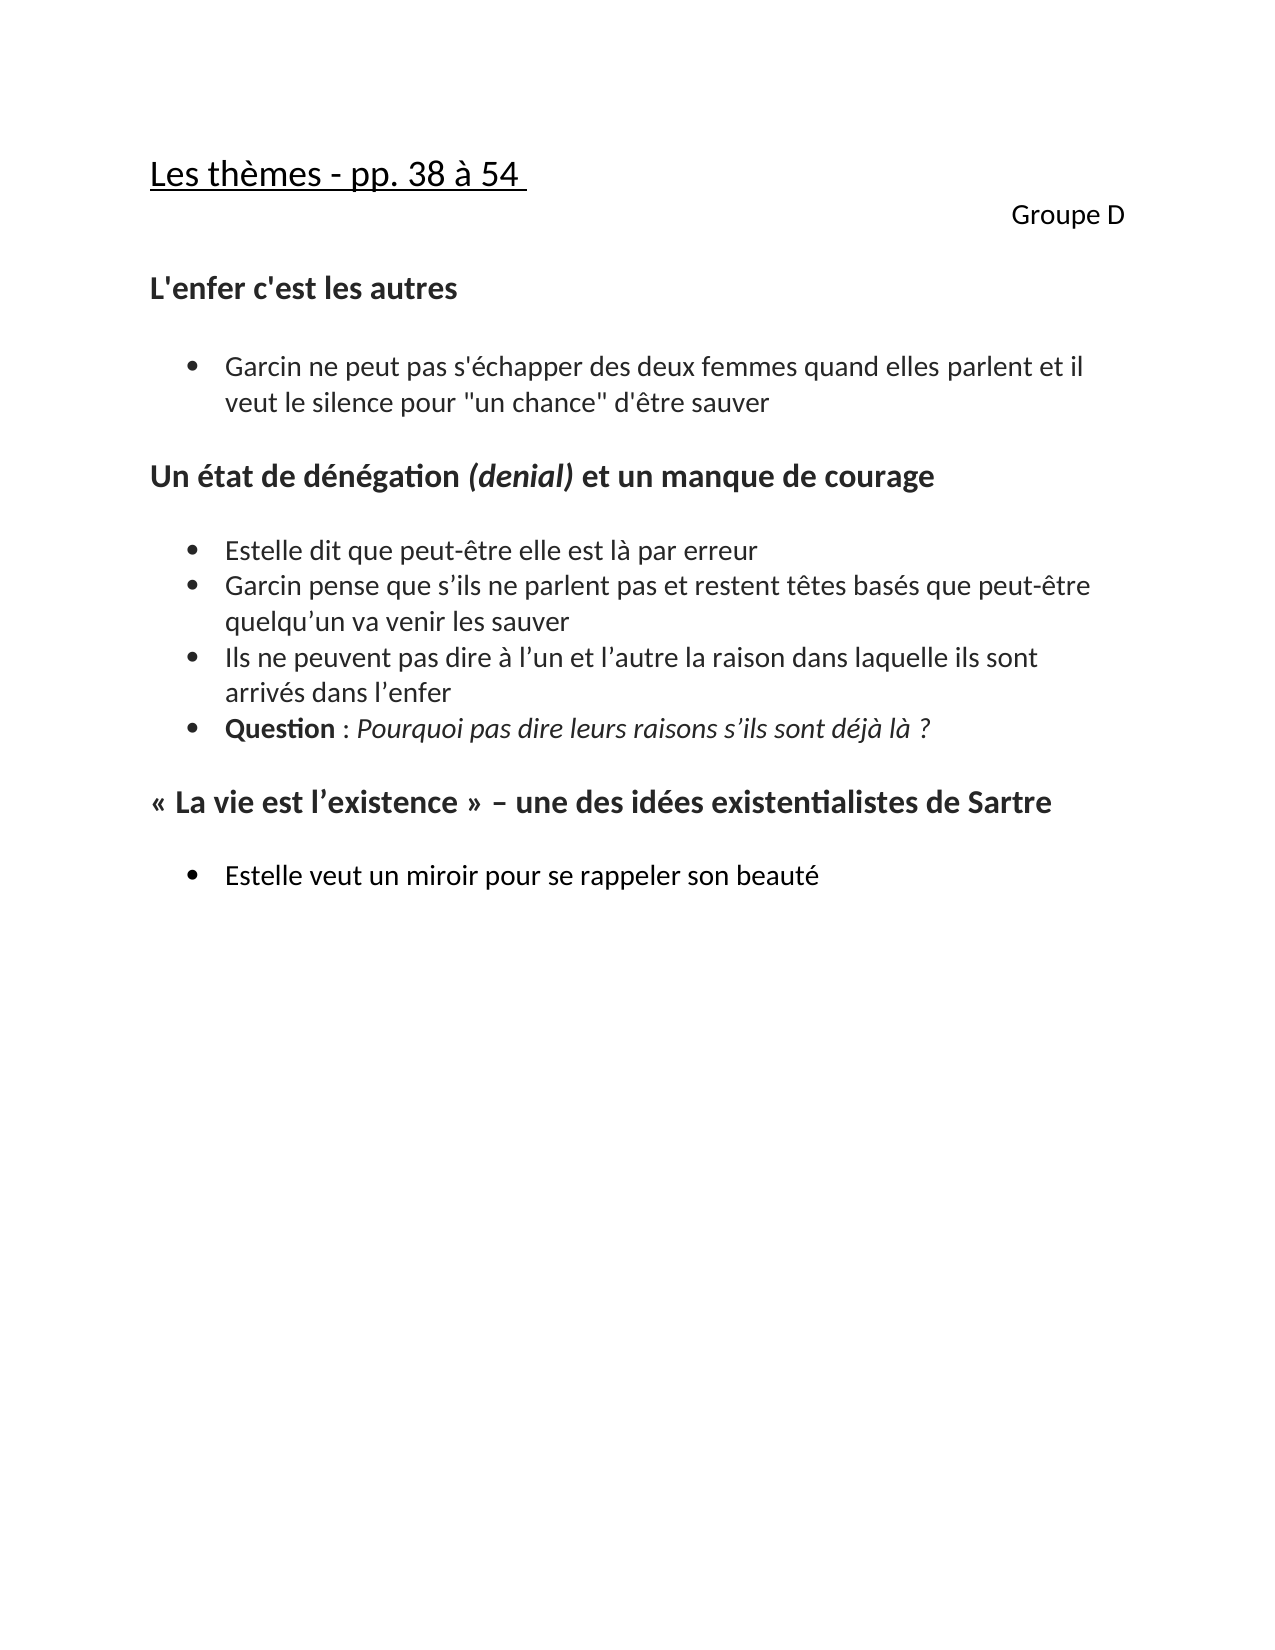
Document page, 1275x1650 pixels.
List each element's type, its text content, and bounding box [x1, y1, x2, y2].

list Estelle dit que peut-être elle est là par erreur [187, 532, 1125, 567]
list Ils ne peuvent pas dire à l’un et l’autre la raison dans laquelle ils sont arrivés dans l’enfer [187, 639, 1125, 710]
list Estelle veut un miroir pour se rappeler son beauté [187, 857, 1125, 893]
text Groupe D [150, 196, 1125, 231]
text « La vie est l’existence » – une des idées existentialistes de Sartre [150, 781, 1125, 822]
text Un état de dénégation (denial) et un manque de courage [150, 455, 1125, 496]
text Les thèmes - pp. 38 à 54 [150, 150, 1125, 196]
list Garcin ne peut pas s'échapper des deux femmes quand elles parlent et il veut le silence pour "un chance" d'être sauver [187, 348, 1125, 420]
list Question : Pourquoi pas dire leurs raisons s’ils sont déjà là ? [187, 710, 1125, 746]
list Garcin pense que s’ils ne parlent pas et restent têtes basés que peut-être quelqu’un va venir les sauver [187, 567, 1125, 639]
text L'enfer c'est les autres [150, 267, 1125, 308]
